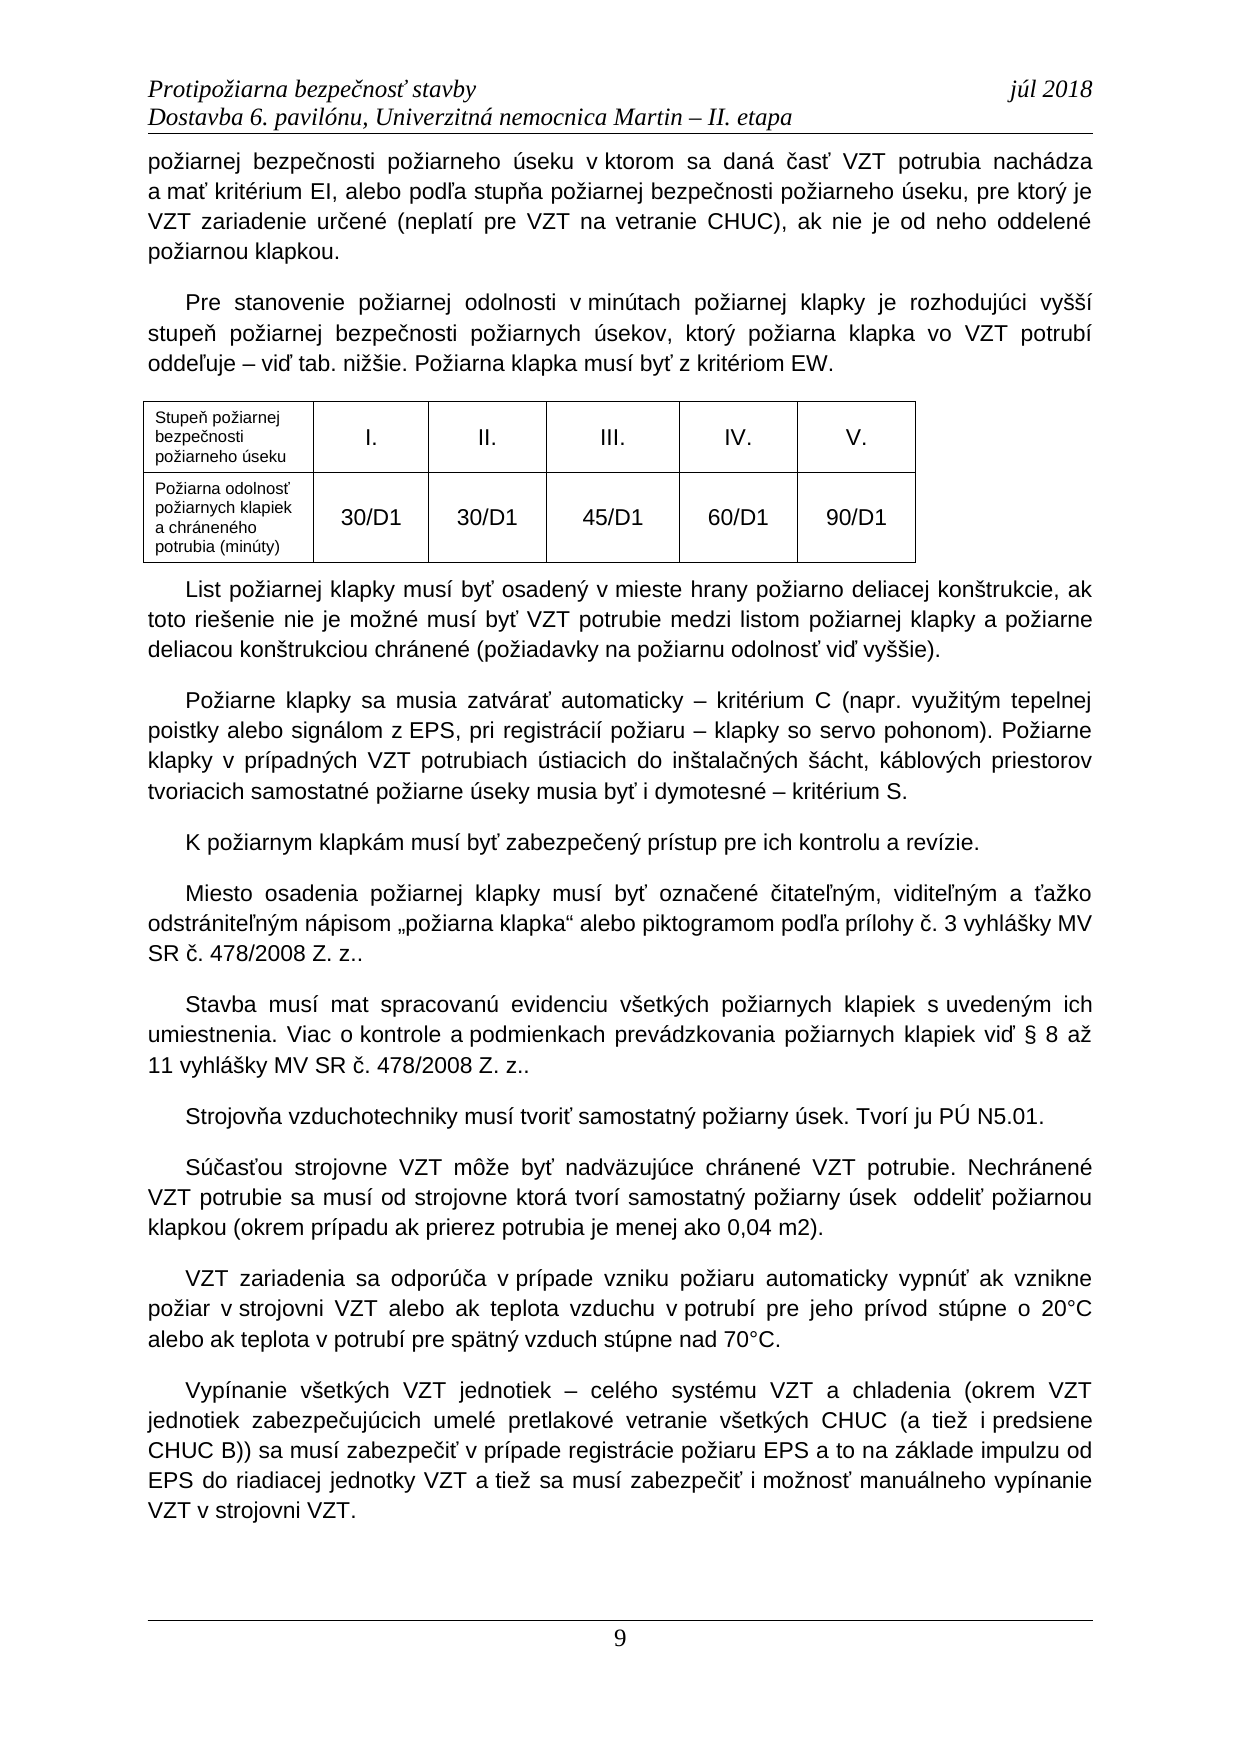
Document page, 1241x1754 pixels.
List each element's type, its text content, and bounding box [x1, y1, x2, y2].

table_header V. [798, 402, 915, 472]
text VZT zariadenia sa odporúča v prípade vzniku požiaru automaticky vypnúť ak vznikne požiar v strojovni VZT alebo ak teplota vzduchu v potrubí pre jeho prívod stúpne o alebo ak teplota v potrubí pre spätný vzduch stúpne nad . [148, 1265, 1093, 1352]
text Miesto osadenia požiarnej klapky musí byť označené čitateľným, viditeľným a ťažko odstrániteľným nápisom „požiarna klapka“ alebo piktogramom podľa prílohy č. 3 vyhlášky MV SR č. 478/2008 Z. z.. [148, 880, 1093, 966]
table_header I. [314, 402, 428, 472]
table_header III. [547, 402, 679, 472]
table_cell Požiarna odolnosť požiarnych klapiek a chráneného potrubia (minúty) [144, 473, 313, 562]
text K požiarnym klapkám musí byť zabezpečený prístup pre ich kontrolu a revízie. [148, 829, 1093, 855]
table_cell 30/D1 [314, 473, 428, 562]
table_cell 30/D1 [429, 473, 546, 562]
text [148, 148, 1093, 264]
text Strojovňa vzduchotechniky musí tvoriť samostatný požiarny úsek. Tvorí ju PÚ N5.01. [148, 1103, 1093, 1129]
table_header Stupeň požiarnej bezpečnosti požiarneho úseku [144, 402, 313, 472]
text List požiarnej klapky musí byť osadený v mieste hrany požiarno deliacej konštrukcie, ak toto riešenie nie je možné musí byť VZT potrubie medzi listom požiarnej klapky a požiarne deliacou konštrukciou chránené (požiadavky na požiarnu odolnosť viď vyššie). [148, 576, 1093, 662]
table_cell 60/D1 [680, 473, 797, 562]
table_header II. [429, 402, 546, 472]
text Stavba musí mat spracovanú evidenciu všetkých požiarnych klapiek s uvedeným ich umiestnenia. Viac o kontrole a podmienkach prevádzkovania požiarnych klapiek viď § 8 až 11 vyhlášky MV SR č. 478/2008 Z. z.. [148, 991, 1093, 1078]
text Vypínanie všetkých VZT jednotiek – celého systému VZT a chladenia (okrem VZT jednotiek zabezpečujúcich umelé pretlakové vetranie všetkých CHUC (a tiež i predsiene CHUC B)) sa musí zabezpečiť v prípade registrácie požiaru EPS a to na základe impulzu od EPS do riadiacej jednotky VZT a tiež sa musí zabezpečiť i možnosť manuálneho vypínanie VZT v strojovni VZT. [148, 1377, 1093, 1524]
table_cell 45/D1 [547, 473, 679, 562]
table_cell 90/D1 [798, 473, 915, 562]
text Súčasťou strojovne VZT môže byť nadväzujúce chránené VZT potrubie. Nechránené VZT potrubie sa musí od strojovne ktorá tvorí samostatný požiarny úsek oddeliť požiarnou klapkou (okrem prípadu ak prierez potrubia je menej ako ). [148, 1154, 1093, 1240]
table_header IV. [680, 402, 797, 472]
text Požiarne klapky sa musia zatvárať automaticky – kritérium C (napr. využitým tepelnej poistky alebo signálom z EPS, pri registrácií požiaru – klapky so servo pohonom). Požiarne klapky v prípadných VZT potrubiach ústiacich do inštalačných šácht, káblových priestorov tvoriacich samostatné požiarne úseky musia byť i dymotesné – kritérium S. [148, 687, 1093, 804]
text Pre stanovenie požiarnej odolnosti v minútach požiarnej klapky je rozhodujúci vyšší stupeň požiarnej bezpečnosti požiarnych úsekov, ktorý požiarna klapka vo VZT potrubí oddeľuje – viď tab. nižšie. Požiarna klapka musí byť z kritériom EW. [148, 289, 1093, 376]
